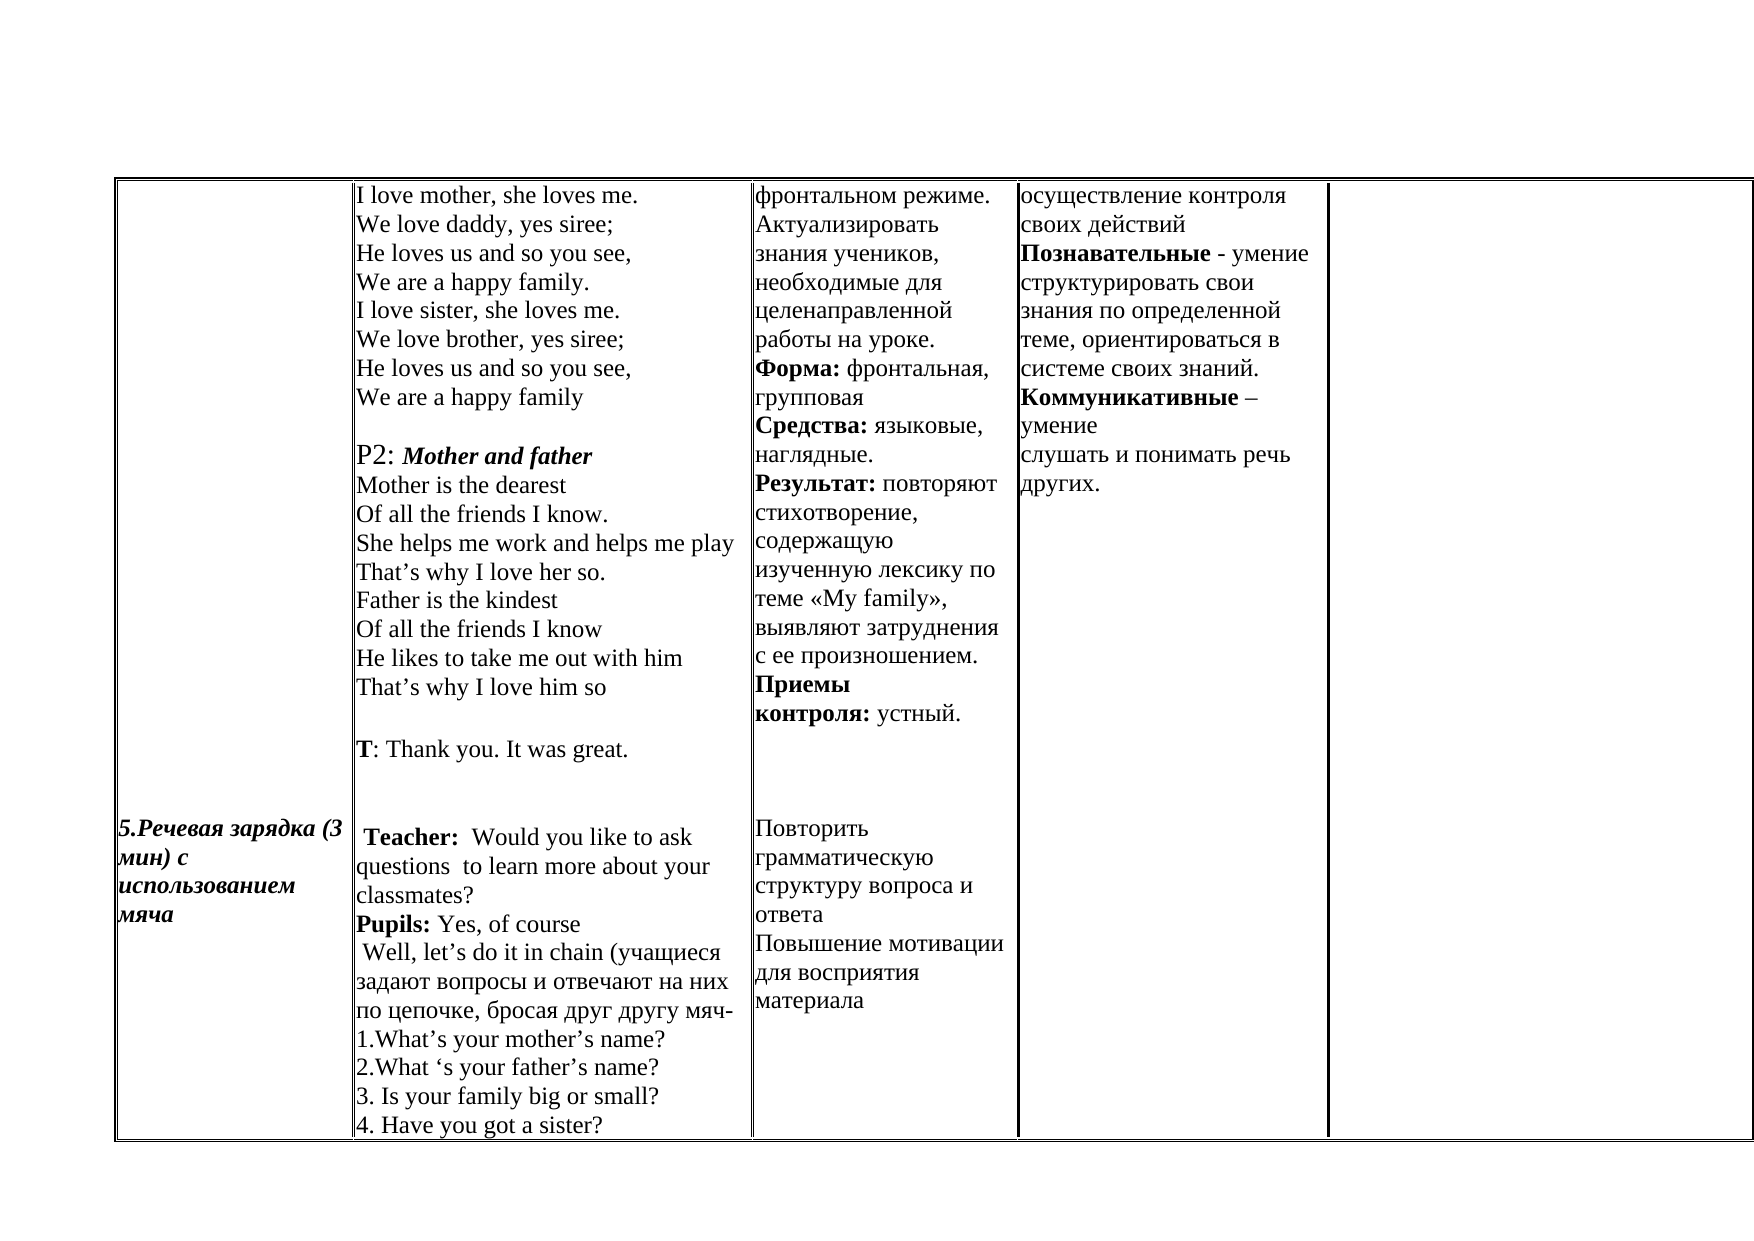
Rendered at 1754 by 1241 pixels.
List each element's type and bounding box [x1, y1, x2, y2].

table_cell [1018, 181, 1328, 1139]
table_cell [354, 181, 752, 1139]
table_cell [1328, 181, 1752, 1139]
table_cell [118, 181, 353, 1139]
table_cell [753, 179, 1018, 1139]
